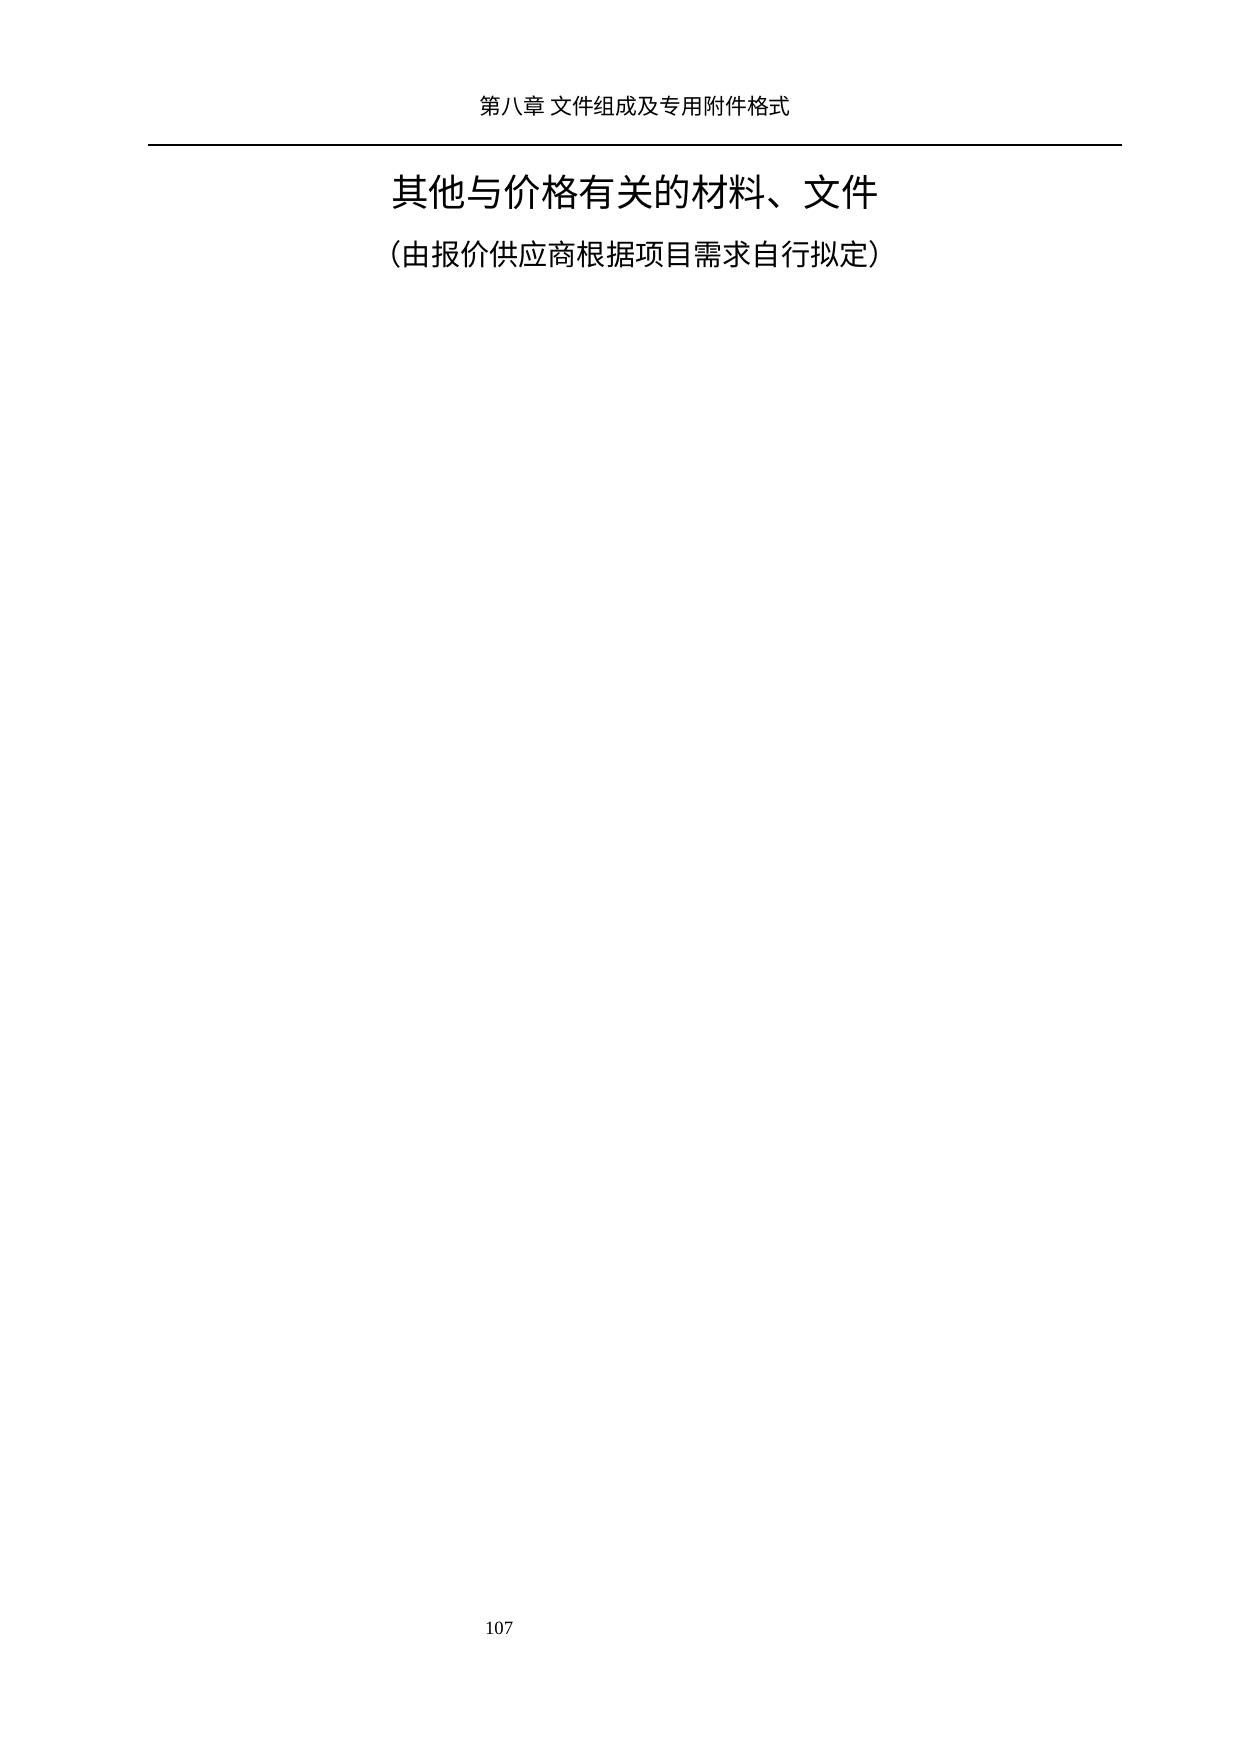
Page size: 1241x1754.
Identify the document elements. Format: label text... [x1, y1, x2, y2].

text （由报价供应商根据项目需求自行拟定） [147, 231, 1122, 273]
text 其他与价格有关的材料、文件 [148, 160, 1122, 218]
